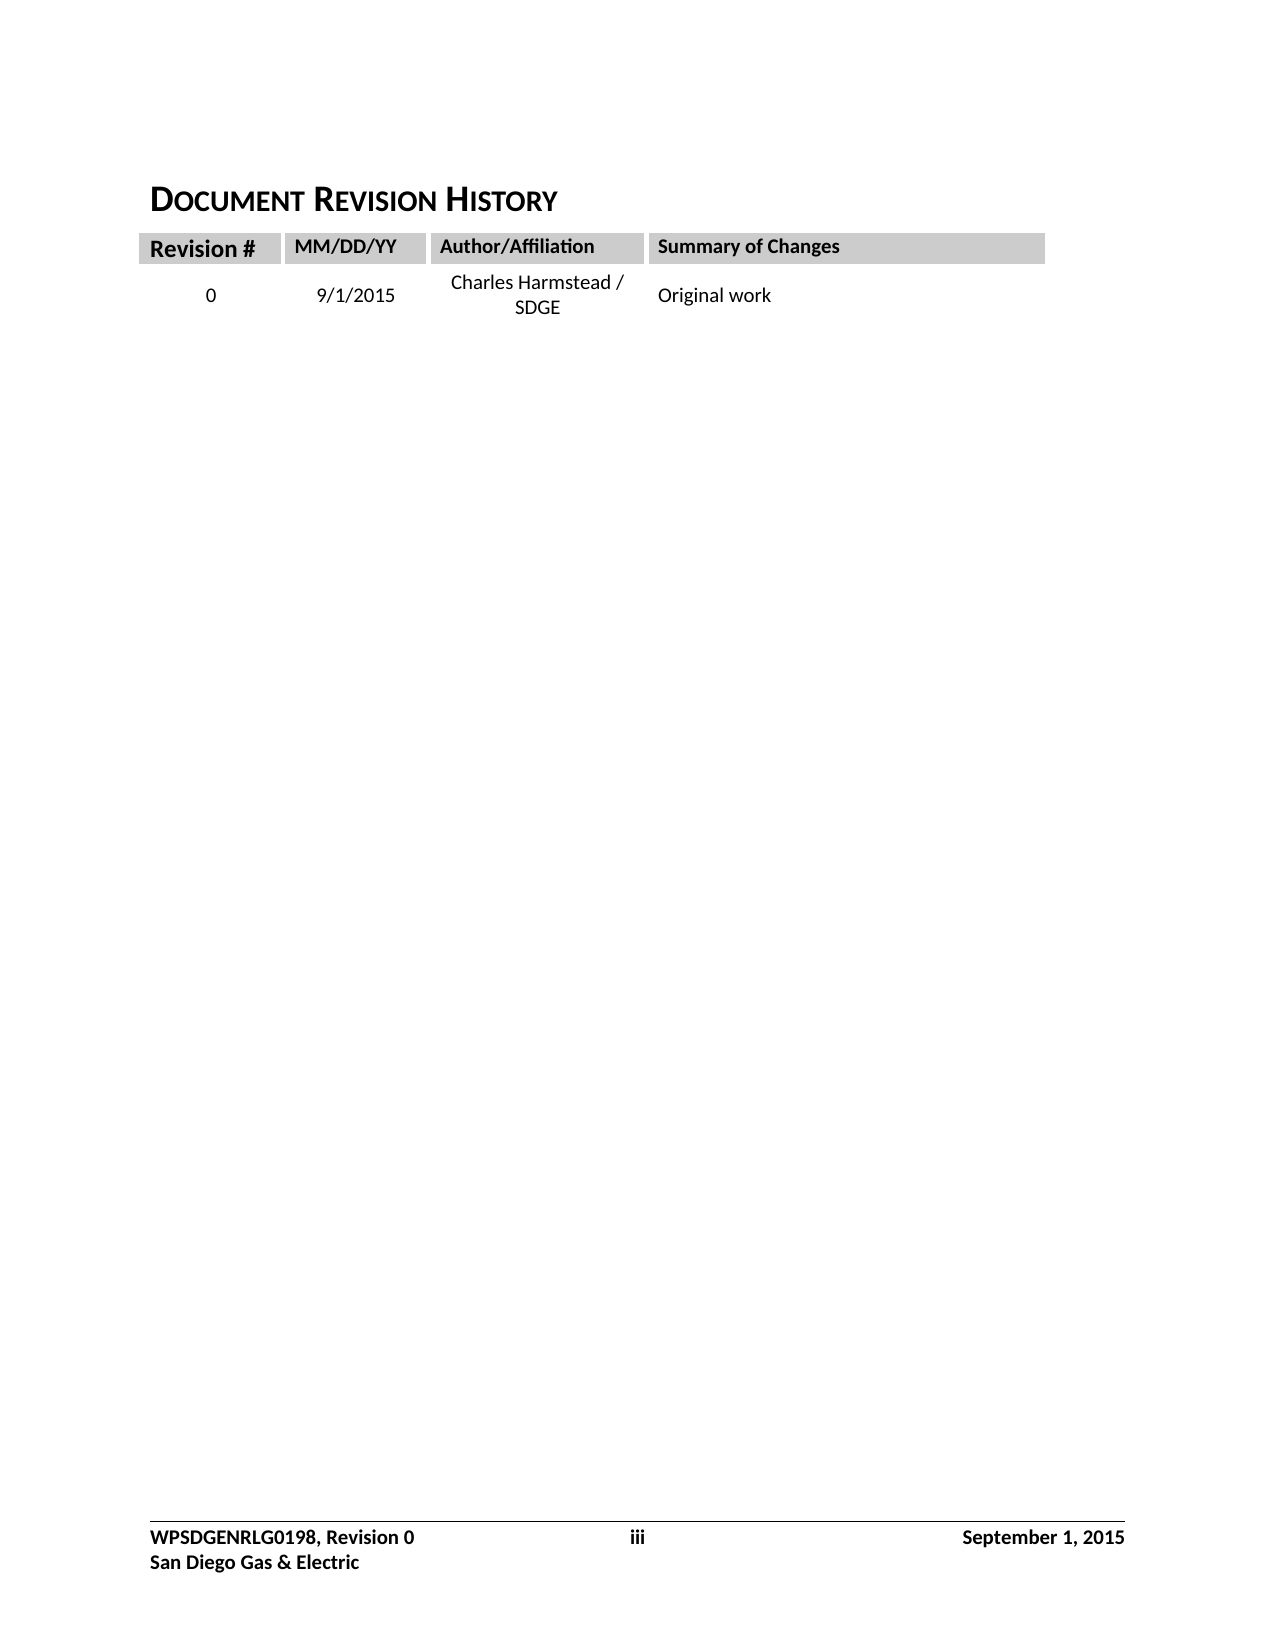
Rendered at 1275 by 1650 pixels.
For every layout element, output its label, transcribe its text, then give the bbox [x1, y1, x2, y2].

table_header Summary of Changes [649, 233, 1045, 264]
table_cell 9/1/2015 [285, 269, 426, 320]
table_header MM/DD/YY [285, 233, 426, 264]
subtitle Document Revision History [150, 175, 1125, 221]
table_cell Charles Harmstead / SDGE [431, 269, 644, 320]
table_cell 0 [139, 269, 281, 320]
table_header Revision # [139, 233, 281, 264]
table_header Author/Affiliation [431, 233, 644, 264]
table_cell Original work [649, 269, 1045, 320]
